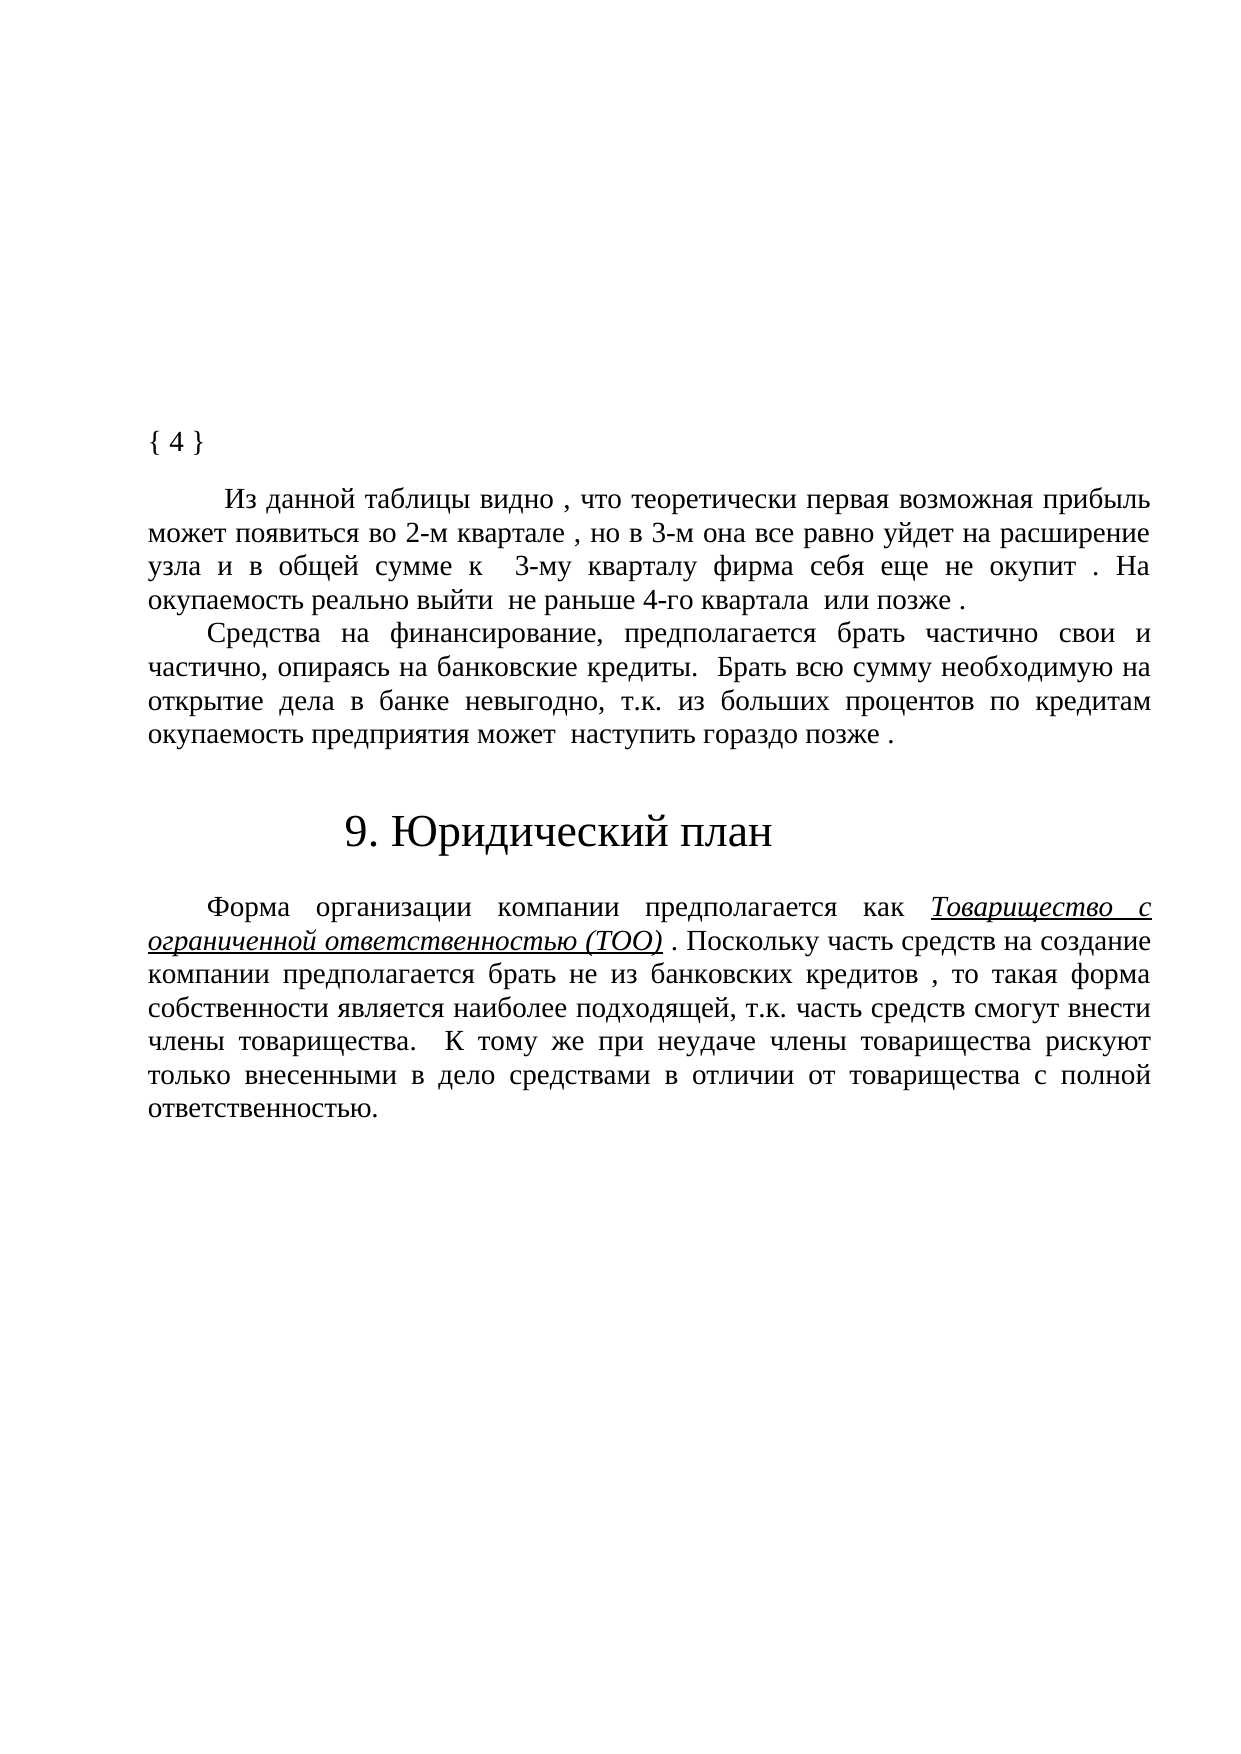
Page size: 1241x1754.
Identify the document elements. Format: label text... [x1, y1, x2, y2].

text { 4 } [148, 424, 1152, 457]
text Форма организации компании предполагается как Товарищество с ограниченной ответственностью (ТОО) . Поскольку часть средств на создание компании предполагается брать не из банковских кредитов , то такая форма собственности является наиболее подходящей, т.к. часть средств смогут внести члены товарищества. К тому же при неудаче члены товарищества рискуют только внесенными в дело средствами в отличии от товарищества с полной ответственностью. [148, 889, 1152, 1124]
text Из данной таблицы видно , что теоретически первая возможная прибыль может появиться во 2-м квартале , но в 3-м она все равно уйдет на расширение узла и в общей сумме к 3-му кварталу фирма себя еще не окупит . На окупаемость реально выйти не раньше 4-го квартала или позже . [148, 482, 1152, 616]
text Средства на финансирование, предполагается брать частично свои и частично, опираясь на банковские кредиты. Брать всю сумму необходимую на открытие дела в банке невыгодно, т.к. из больших процентов по кредитам окупаемость предприятия может наступить гораздо позже . [148, 616, 1152, 750]
text 9. Юридический план [148, 803, 1152, 856]
